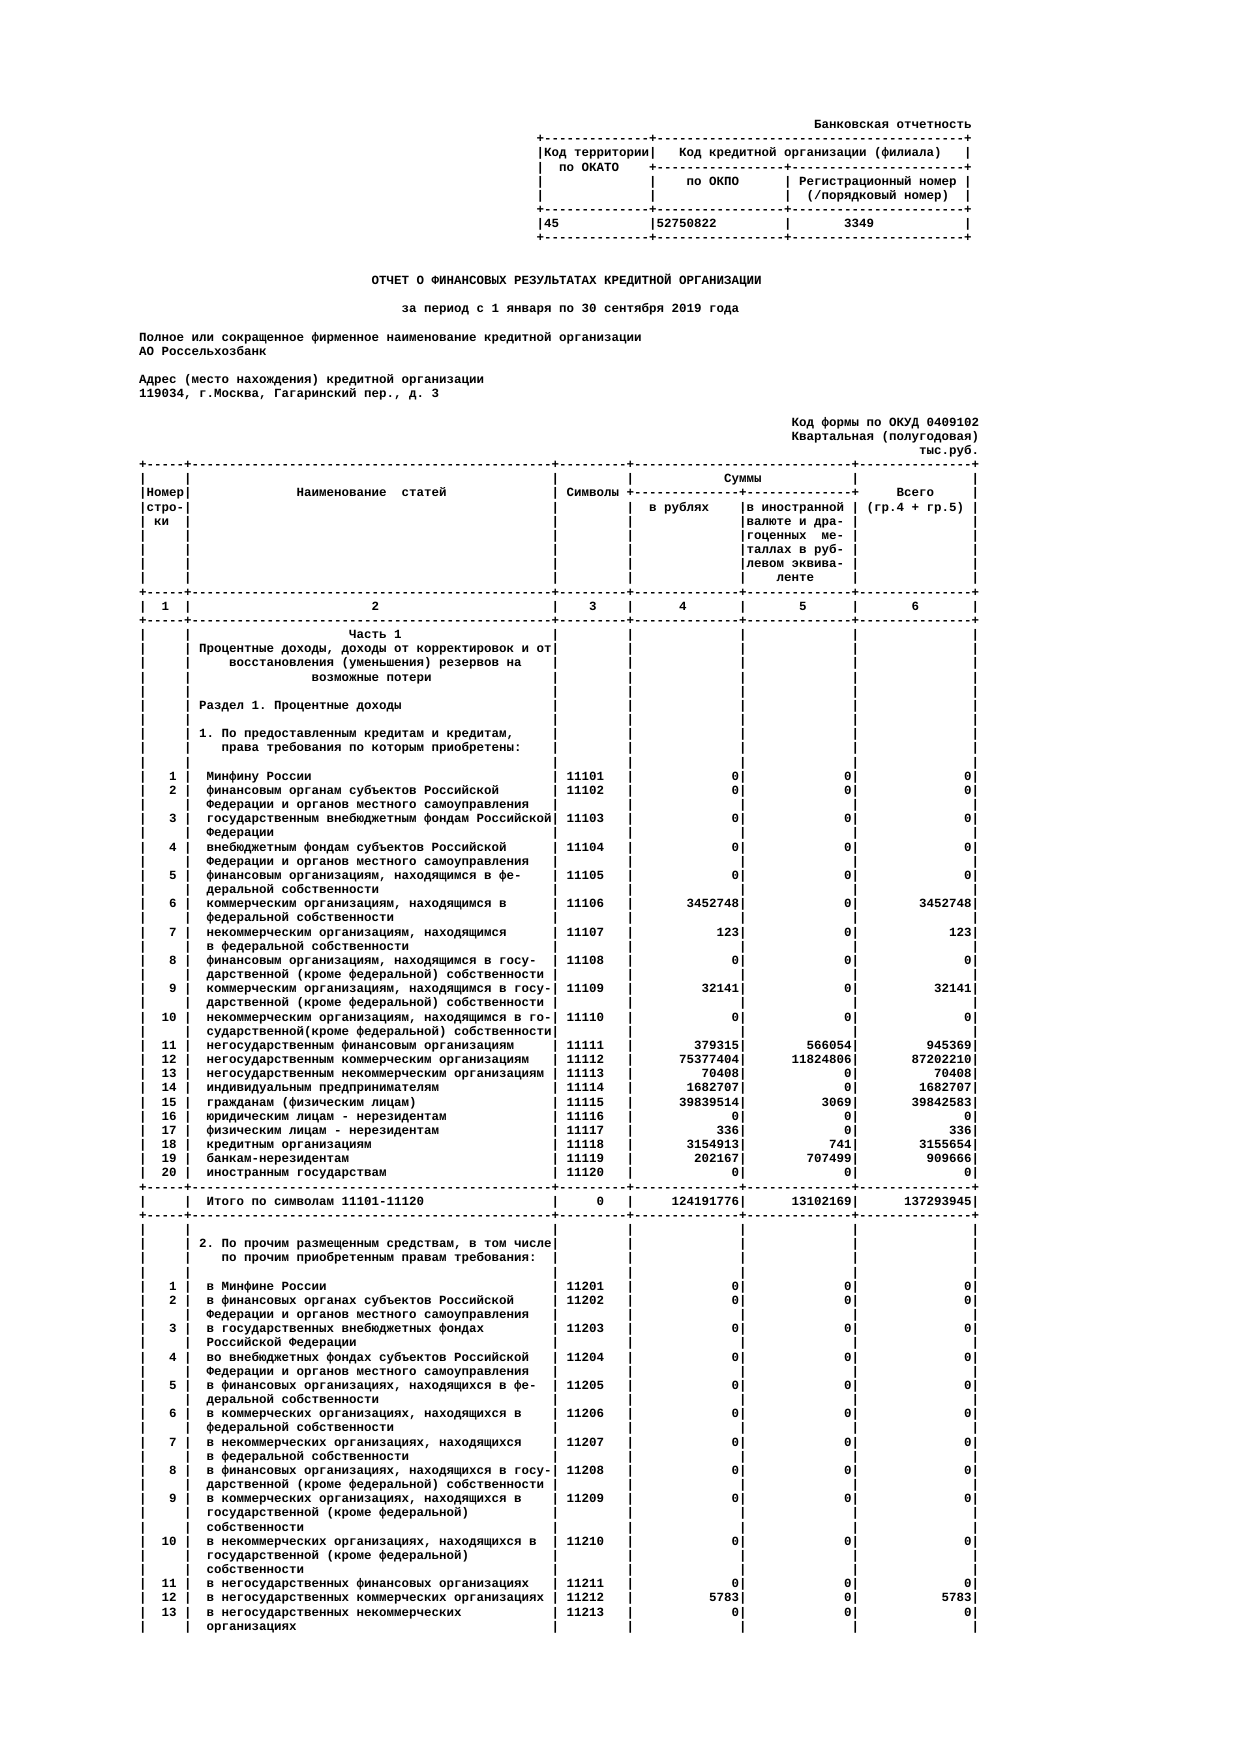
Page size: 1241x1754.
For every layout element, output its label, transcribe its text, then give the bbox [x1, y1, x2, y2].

text | | восстановления (уменьшения) резервов на | | | | | [139, 656, 1101, 671]
text | 3 | в государственных внебюджетных фондах | 11203 | 0| 0| 0| [139, 1322, 1101, 1336]
text |45 |52750822 | 3349 | [139, 217, 1101, 231]
text | | дарственной (кроме федеральной) собственности | | | | | [139, 1478, 1101, 1492]
text | | 2. По прочим размещенным средствам, в том числе| | | | | [139, 1237, 1101, 1251]
text | 5 | в финансовых организациях, находящихся в фе- | 11205 | 0| 0| 0| [139, 1379, 1101, 1393]
text | 4 | внебюджетным фондам субъектов Российской | 11104 | 0| 0| 0| [139, 841, 1101, 855]
text | | 1. По предоставленным кредитам и кредитам, | | | | | [139, 727, 1101, 741]
text | | дарственной (кроме федеральной) собственности | | | | | [139, 968, 1101, 982]
text | 11 | негосударственным финансовым организациям | 11111 | 379315| 566054| 945369| [139, 1039, 1101, 1053]
text |Номер| Наименование статей | Символы +--------------+--------------+ Всего | [139, 486, 1101, 501]
text +-----+------------------------------------------------+---------+-----------------------------+---------------+ [139, 458, 1101, 472]
text | 5 | финансовым организациям, находящимся в фе- | 11105 | 0| 0| 0| [139, 869, 1101, 883]
text +--------------+-----------------------------------------+ [139, 132, 1101, 146]
text | 20 | иностранным государствам | 11120 | 0| 0| 0| [139, 1166, 1101, 1181]
text | | в федеральной собственности | | | | | [139, 1450, 1101, 1464]
text Полное или сокращенное фирменное наименование кредитной организации [139, 331, 1101, 345]
text +-----+------------------------------------------------+---------+--------------+--------------+---------------+ [139, 586, 1101, 600]
text | 1 | 2 | 3 | 4 | 5 | 6 | [139, 600, 1101, 614]
text | 19 | банкам-нерезидентам | 11119 | 202167| 707499| 909666| [139, 1152, 1101, 1166]
text +-----+------------------------------------------------+---------+--------------+--------------+---------------+ [139, 1209, 1101, 1223]
text +--------------+-----------------+-----------------------+ [139, 203, 1101, 217]
text | 7 | в некоммерческих организациях, находящихся | 11207 | 0| 0| 0| [139, 1436, 1101, 1450]
text | по ОКАТО +-----------------+-----------------------+ [139, 161, 1101, 175]
text | | | | |таллах в руб- | | [139, 543, 1101, 557]
text | | Федерации и органов местного самоуправления | | | | | [139, 855, 1101, 869]
text | | | | |гоценных ме- | | [139, 529, 1101, 543]
text | 6 | коммерческим организациям, находящимся в | 11106 | 3452748| 0| 3452748| [139, 897, 1101, 911]
text | | Федерации и органов местного самоуправления | | | | | [139, 798, 1101, 812]
text | | собственности | | | | | [139, 1563, 1101, 1577]
text | | федеральной собственности | | | | | [139, 911, 1101, 926]
text |стро-| | | в рублях |в иностранной | (гр.4 + гр.5) | [139, 501, 1101, 515]
text | 6 | в коммерческих организациях, находящихся в | 11206 | 0| 0| 0| [139, 1407, 1101, 1421]
text | | Процентные доходы, доходы от корректировок и от| | | | | [139, 642, 1101, 656]
text | 15 | гражданам (физическим лицам) | 11115 | 39839514| 3069| 39842583| [139, 1096, 1101, 1110]
text | | по прочим приобретенным правам требования: | | | | | [139, 1251, 1101, 1266]
text | 12 | негосударственным коммерческим организациям | 11112 | 75377404| 11824806| 87202210| [139, 1053, 1101, 1067]
text | | | | | | | [139, 713, 1101, 727]
text | | Федерации и органов местного самоуправления | | | | | [139, 1308, 1101, 1322]
text Квартальная (полугодовая) [139, 430, 1101, 444]
text ОТЧЕТ О ФИНАНСОВЫХ РЕЗУЛЬТАТАХ КРЕДИТНОЙ ОРГАНИЗАЦИИ [139, 274, 1101, 288]
text | | права требования по которым приобретены: | | | | | [139, 741, 1101, 756]
text | | деральной собственности | | | | | [139, 1393, 1101, 1407]
text | 7 | некоммерческим организациям, находящимся | 11107 | 123| 0| 123| [139, 926, 1101, 940]
text | 18 | кредитным организациям | 11118 | 3154913| 741| 3155654| [139, 1138, 1101, 1152]
text | ки | | | |валюте и дра- | | [139, 515, 1101, 529]
text | | в федеральной собственности | | | | | [139, 940, 1101, 954]
text | 13 | негосударственным некоммерческим организациям | 11113 | 70408| 0| 70408| [139, 1067, 1101, 1081]
text | 3 | государственным внебюджетным фондам Российской| 11103 | 0| 0| 0| [139, 812, 1101, 826]
text | | Раздел 1. Процентные доходы | | | | | [139, 699, 1101, 713]
text | | собственности | | | | | [139, 1521, 1101, 1535]
text | | | | | | | [139, 1266, 1101, 1280]
text | | по ОКПО | Регистрационный номер | [139, 175, 1101, 189]
text | | | | Суммы | | [139, 472, 1101, 486]
text +-----+------------------------------------------------+---------+--------------+--------------+---------------+ [139, 614, 1101, 628]
text | | | | | | | [139, 756, 1101, 770]
text Код формы по ОКУД 0409102 [139, 416, 1101, 430]
text | 9 | коммерческим организациям, находящимся в госу-| 11109 | 32141| 0| 32141| [139, 982, 1101, 996]
text | | Федерации и органов местного самоуправления | | | | | [139, 1365, 1101, 1379]
text +-----+------------------------------------------------+---------+--------------+--------------+---------------+ [139, 1181, 1101, 1195]
text | | деральной собственности | | | | | [139, 883, 1101, 897]
text за период с 1 января по 30 сентября 2019 года [139, 302, 1101, 316]
text | 12 | в негосударственных коммерческих организациях | 11212 | 5783| 0| 5783| [139, 1591, 1101, 1606]
text | 1 | Минфину России | 11101 | 0| 0| 0| [139, 770, 1101, 784]
text | | дарственной (кроме федеральной) собственности | | | | | [139, 996, 1101, 1011]
text | | Федерации | | | | | [139, 826, 1101, 841]
text | | | | |левом эквива- | | [139, 557, 1101, 571]
text +--------------+-----------------+-----------------------+ [139, 231, 1101, 246]
text | 17 | физическим лицам - нерезидентам | 11117 | 336| 0| 336| [139, 1124, 1101, 1138]
text | | | (/порядковый номер) | [139, 189, 1101, 203]
text АО Россельхозбанк [139, 345, 1101, 359]
text | | Часть 1 | | | | | [139, 628, 1101, 642]
text | 14 | индивидуальным предпринимателям | 11114 | 1682707| 0| 1682707| [139, 1081, 1101, 1096]
text | 8 | в финансовых организациях, находящихся в госу-| 11208 | 0| 0| 0| [139, 1464, 1101, 1478]
text | 8 | финансовым организациям, находящимся в госу- | 11108 | 0| 0| 0| [139, 954, 1101, 968]
text | | Российской Федерации | | | | | [139, 1336, 1101, 1351]
text | | | | | ленте | | [139, 571, 1101, 586]
text тыс.руб. [139, 444, 1101, 458]
text | | государственной (кроме федеральной) | | | | | [139, 1549, 1101, 1563]
text | 16 | юридическим лицам - нерезидентам | 11116 | 0| 0| 0| [139, 1110, 1101, 1124]
text | 13 | в негосударственных некоммерческих | 11213 | 0| 0| 0| [139, 1606, 1101, 1620]
text | | | | | | | [139, 1223, 1101, 1237]
text | | возможные потери | | | | | [139, 671, 1101, 685]
text | 4 | во внебюджетных фондах субъектов Российской | 11204 | 0| 0| 0| [139, 1351, 1101, 1365]
text | 2 | финансовым органам субъектов Российской | 11102 | 0| 0| 0| [139, 784, 1101, 798]
text | 1 | в Минфине России | 11201 | 0| 0| 0| [139, 1280, 1101, 1294]
text | 10 | в некоммерческих организациях, находящихся в | 11210 | 0| 0| 0| [139, 1535, 1101, 1549]
text | | организациях | | | | | [139, 1620, 1101, 1634]
text | | Итого по символам 11101-11120 | 0 | 124191776| 13102169| 137293945| [139, 1195, 1101, 1209]
text Банковская отчетность [139, 118, 1101, 132]
text Адрес (место нахождения) кредитной организации [139, 373, 1101, 387]
text | | | | | | | [139, 685, 1101, 699]
text | 10 | некоммерческим организациям, находящимся в го-| 11110 | 0| 0| 0| [139, 1011, 1101, 1025]
text 119034, г.Москва, Гагаринский пер., д. 3 [139, 387, 1101, 401]
text | 2 | в финансовых органах субъектов Российской | 11202 | 0| 0| 0| [139, 1294, 1101, 1308]
text | | государственной (кроме федеральной) | | | | | [139, 1506, 1101, 1521]
text | 9 | в коммерческих организациях, находящихся в | 11209 | 0| 0| 0| [139, 1492, 1101, 1506]
text | 11 | в негосударственных финансовых организациях | 11211 | 0| 0| 0| [139, 1577, 1101, 1591]
text | | сударственной(кроме федеральной) собственности| | | | | [139, 1025, 1101, 1039]
text | | федеральной собственности | | | | | [139, 1421, 1101, 1436]
text |Код территории| Код кредитной организации (филиала) | [139, 146, 1101, 161]
